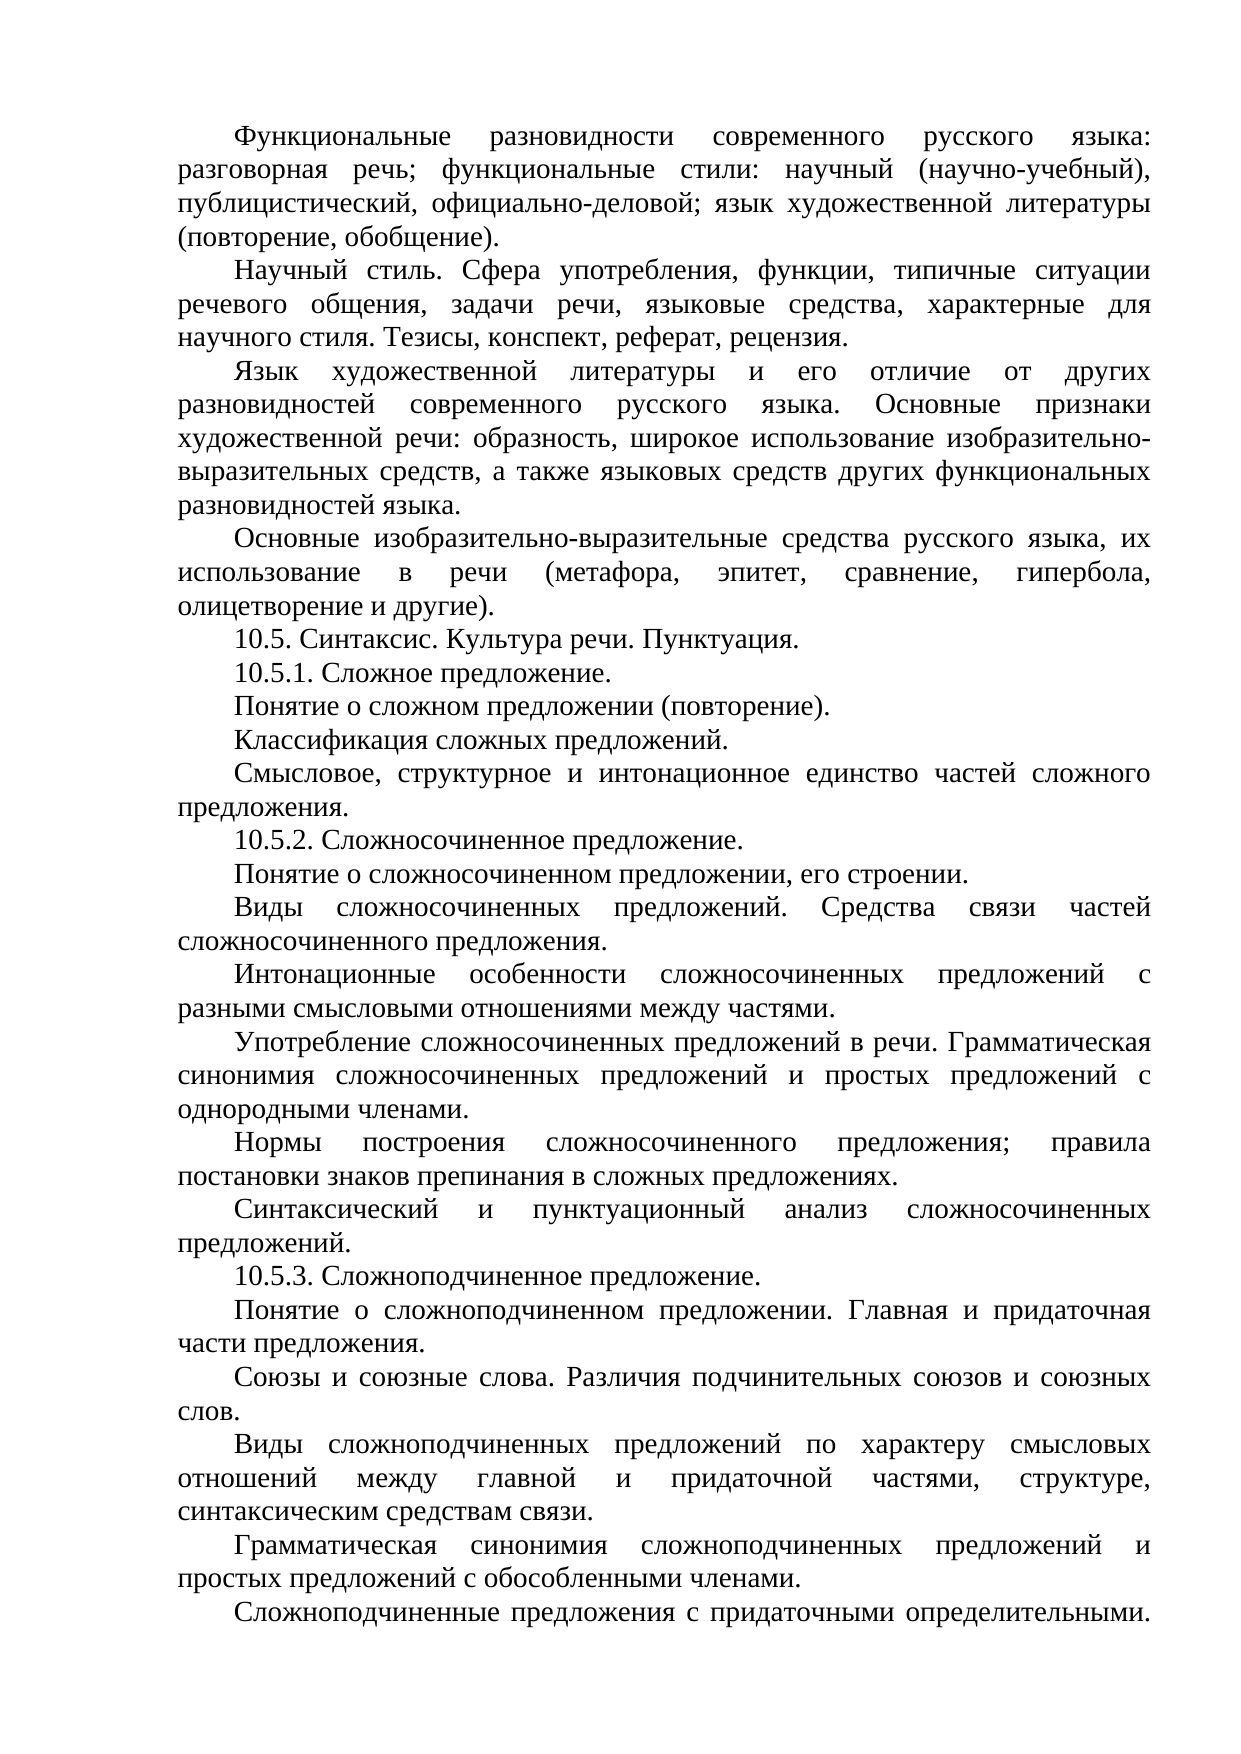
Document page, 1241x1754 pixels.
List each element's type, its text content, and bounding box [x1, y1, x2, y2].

text Научный стиль. Сфера употребления, функции, типичные ситуации речевого общения, задачи речи, языковые средства, характерные для научного стиля. Тезисы, конспект, реферат, рецензия. [177, 252, 1152, 353]
text Виды сложносочиненных предложений. Средства связи частей сложносочиненного предложения. [177, 889, 1152, 957]
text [177, 1594, 1152, 1627]
text Функциональные разновидности современного русского языка: разговорная речь; функциональные стили: научный (научно-учебный), публицистический, официально-деловой; язык художественной литературы (повторение, обобщение). [177, 118, 1152, 252]
text Грамматическая синонимия сложноподчиненных предложений и простых предложений с обособленными членами. [177, 1527, 1152, 1594]
text Классификация сложных предложений. [177, 722, 1152, 755]
text Нормы построения сложносочиненного предложения; правила постановки знаков препинания в сложных предложениях. [177, 1124, 1152, 1191]
text Понятие о сложносочиненном предложении, его строении. [177, 856, 1152, 889]
text Употребление сложносочиненных предложений в речи. Грамматическая синонимия сложносочиненных предложений и простых предложений с однородными членами. [177, 1024, 1152, 1124]
text 10.5. Синтаксис. Культура речи. Пунктуация. [177, 621, 1152, 655]
text 10.5.3. Сложноподчиненное предложение. [177, 1258, 1152, 1292]
text Виды сложноподчиненных предложений по характеру смысловых отношений между главной и придаточной частями, структуре, синтаксическим средствам связи. [177, 1426, 1152, 1527]
text Синтаксический и пунктуационный анализ сложносочиненных предложений. [177, 1191, 1152, 1258]
text 10.5.2. Сложносочиненное предложение. [177, 822, 1152, 856]
text 10.5.1. Сложное предложение. [177, 655, 1152, 688]
text Основные изобразительно-выразительные средства русского языка, их использование в речи (метафора, эпитет, сравнение, гипербола, олицетворение и другие). [177, 521, 1152, 621]
text Союзы и союзные слова. Различия подчинительных союзов и союзных слов. [177, 1359, 1152, 1426]
text Понятие о сложном предложении (повторение). [177, 688, 1152, 722]
text Понятие о сложноподчиненном предложении. Главная и придаточная части предложения. [177, 1292, 1152, 1359]
text Интонационные особенности сложносочиненных предложений с разными смысловыми отношениями между частями. [177, 957, 1152, 1024]
text Язык художественной литературы и его отличие от других разновидностей современного русского языка. Основные признаки художественной речи: образность, широкое использование изобразительно-выразительных средств, а также языковых средств других функциональных разновидностей языка. [177, 353, 1152, 521]
text Смысловое, структурное и интонационное единство частей сложного предложения. [177, 755, 1152, 822]
